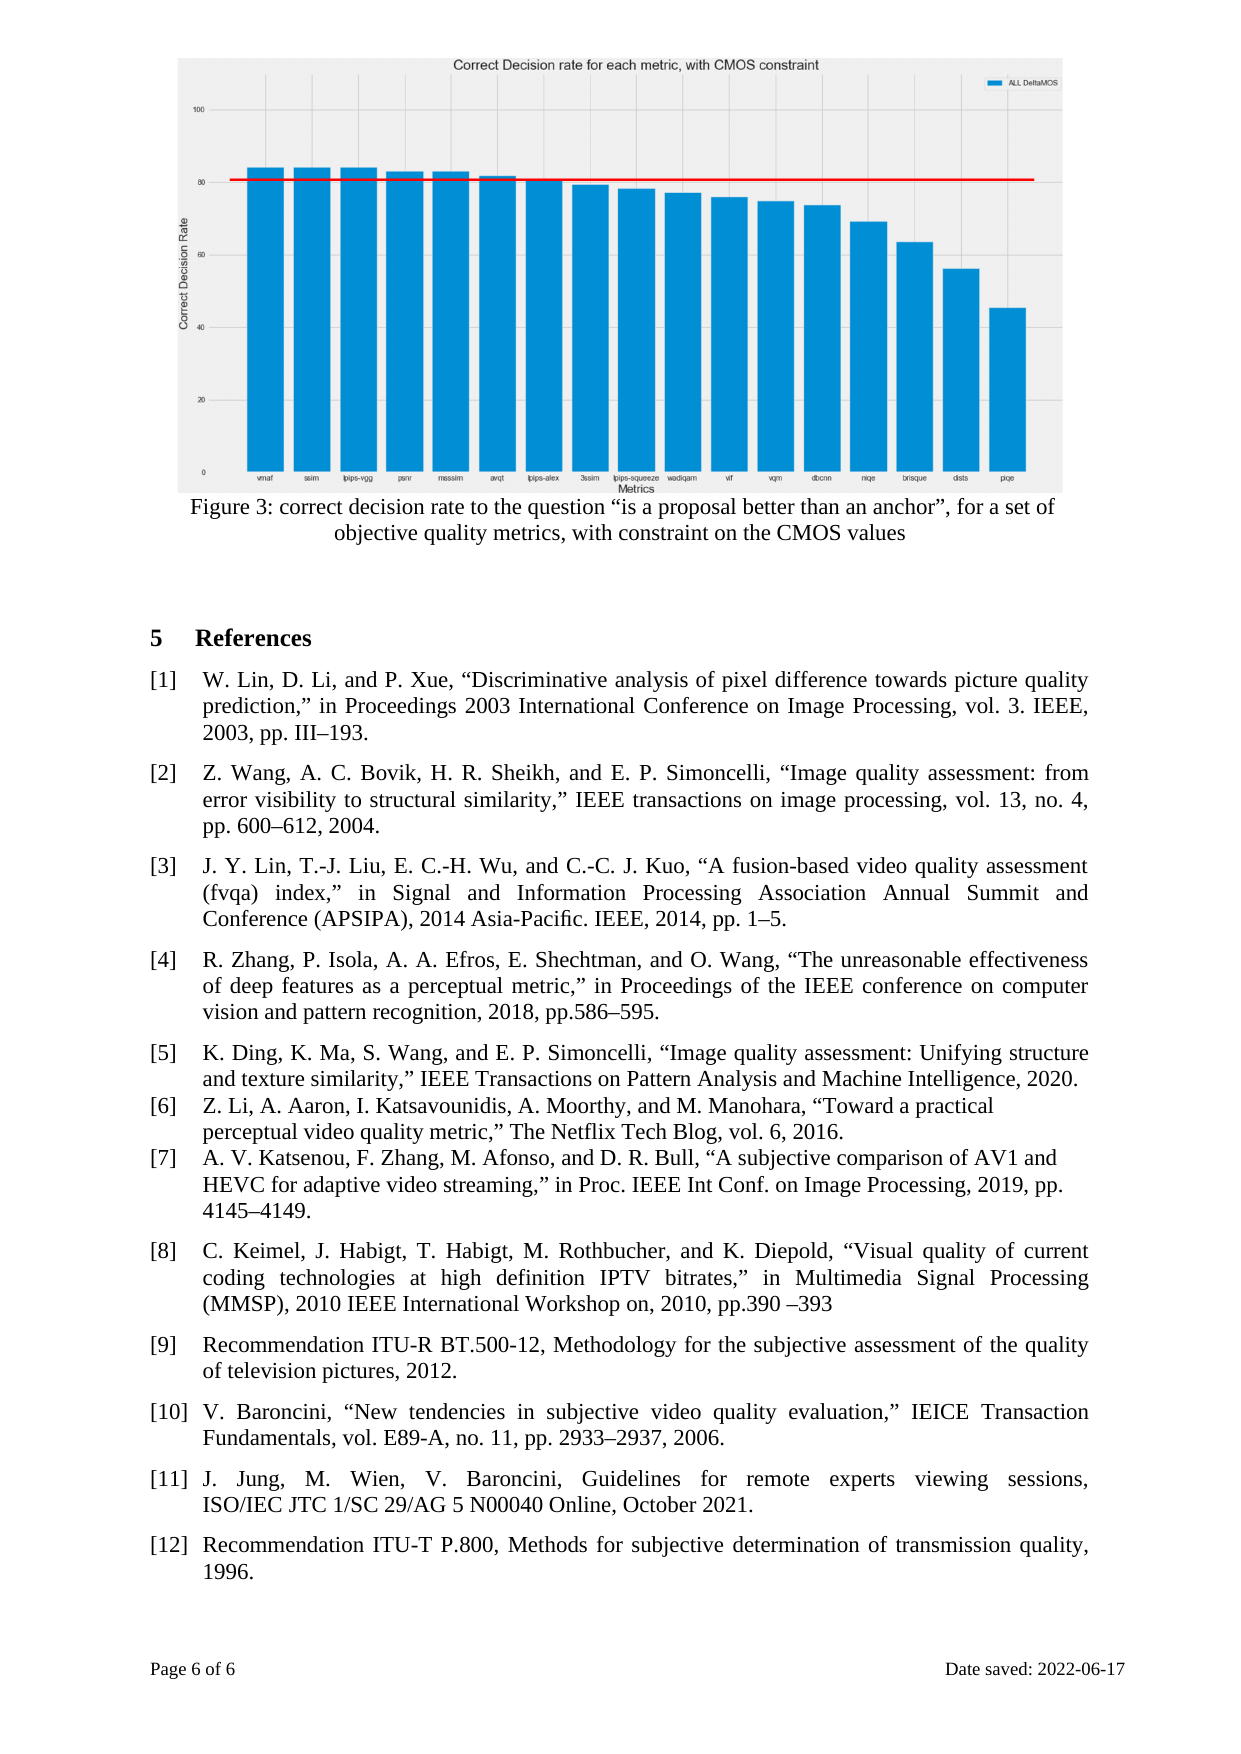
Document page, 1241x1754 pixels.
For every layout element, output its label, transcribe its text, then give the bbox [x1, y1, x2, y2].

list Z. Li, A. Aaron, I. Katsavounidis, A. Moorthy, and M. Manohara, “Toward a practical perceptual video quality metric,” The Netflix Tech Blog, vol. 6, 2016. [150, 1092, 1090, 1144]
list V. Baroncini, “New tendencies in subjective video quality evaluation,” IEICE Transaction Fundamentals, vol. E89-A, no. 11, pp. 2933–2937, 2006. [150, 1398, 1090, 1450]
list Z. Wang, A. C. Bovik, H. R. Sheikh, and E. P. Simoncelli, “Image quality assessment: from error visibility to structural similarity,” IEEE transactions on image processing, vol. 13, no. 4, pp. 600–612, 2004. [150, 759, 1090, 838]
list W. Lin, D. Li, and P. Xue, “Discriminative analysis of pixel difference towards picture quality prediction,” in Proceedings 2003 International Conference on Image Processing, vol. 3. IEEE, 2003, pp. III–193. [150, 666, 1090, 745]
list K. Ding, K. Ma, S. Wang, and E. P. Simoncelli, “Image quality assessment: Unifying structure and texture similarity,” IEEE Transactions on Pattern Analysis and Machine Intelligence, 2020. [150, 1039, 1090, 1092]
list A. V. Katsenou, F. Zhang, M. Afonso, and D. R. Bull, “A subjective comparison of AV1 and HEVC for adaptive video streaming,” in Proc. IEEE Int Conf. on Image Processing, 2019, pp. 4145–4149. [150, 1144, 1090, 1223]
list C. Keimel, J. Habigt, T. Habigt, M. Rothbucher, and K. Diepold, “Visual quality of current coding technologies at high definition IPTV bitrates,” in Multimedia Signal Processing (MMSP), 2010 IEEE International Workshop on, 2010, pp.390 –393 [150, 1238, 1090, 1317]
list Recommendation ITU-R BT.500-12, Methodology for the subjective assessment of the quality of television pictures, 2012. [150, 1331, 1090, 1383]
subtitle References [150, 623, 1090, 652]
list J. Jung, M. Wien, V. Baroncini, Guidelines for remote experts viewing sessions, ISO/IEC JTC 1/SC 29/AG 5 N00040 Online, October 2021. [150, 1464, 1090, 1517]
text Figure 3: correct decision rate to the question “is a proposal better than an anchor”, for a set of objective quality metrics, with constraint on the CMOS values [150, 493, 1090, 545]
list R. Zhang, P. Isola, A. A. Efros, E. Shechtman, and O. Wang, “The unreasonable effectiveness of deep features as a perceptual metric,” in Proceedings of the IEEE conference on computer vision and pattern recognition, 2018, pp.586–595. [150, 946, 1090, 1025]
picture [177, 58, 1063, 493]
list Recommendation ITU-T P.800, Methods for subjective determination of transmission quality, 1996. [150, 1531, 1090, 1584]
list J. Y. Lin, T.-J. Liu, E. C.-H. Wu, and C.-C. J. Kuo, “A fusion-based video quality assessment (fvqa) index,” in Signal and Information Processing Association Annual Summit and Conference (APSIPA), 2014 Asia-Paciﬁc. IEEE, 2014, pp. 1–5. [150, 852, 1090, 932]
